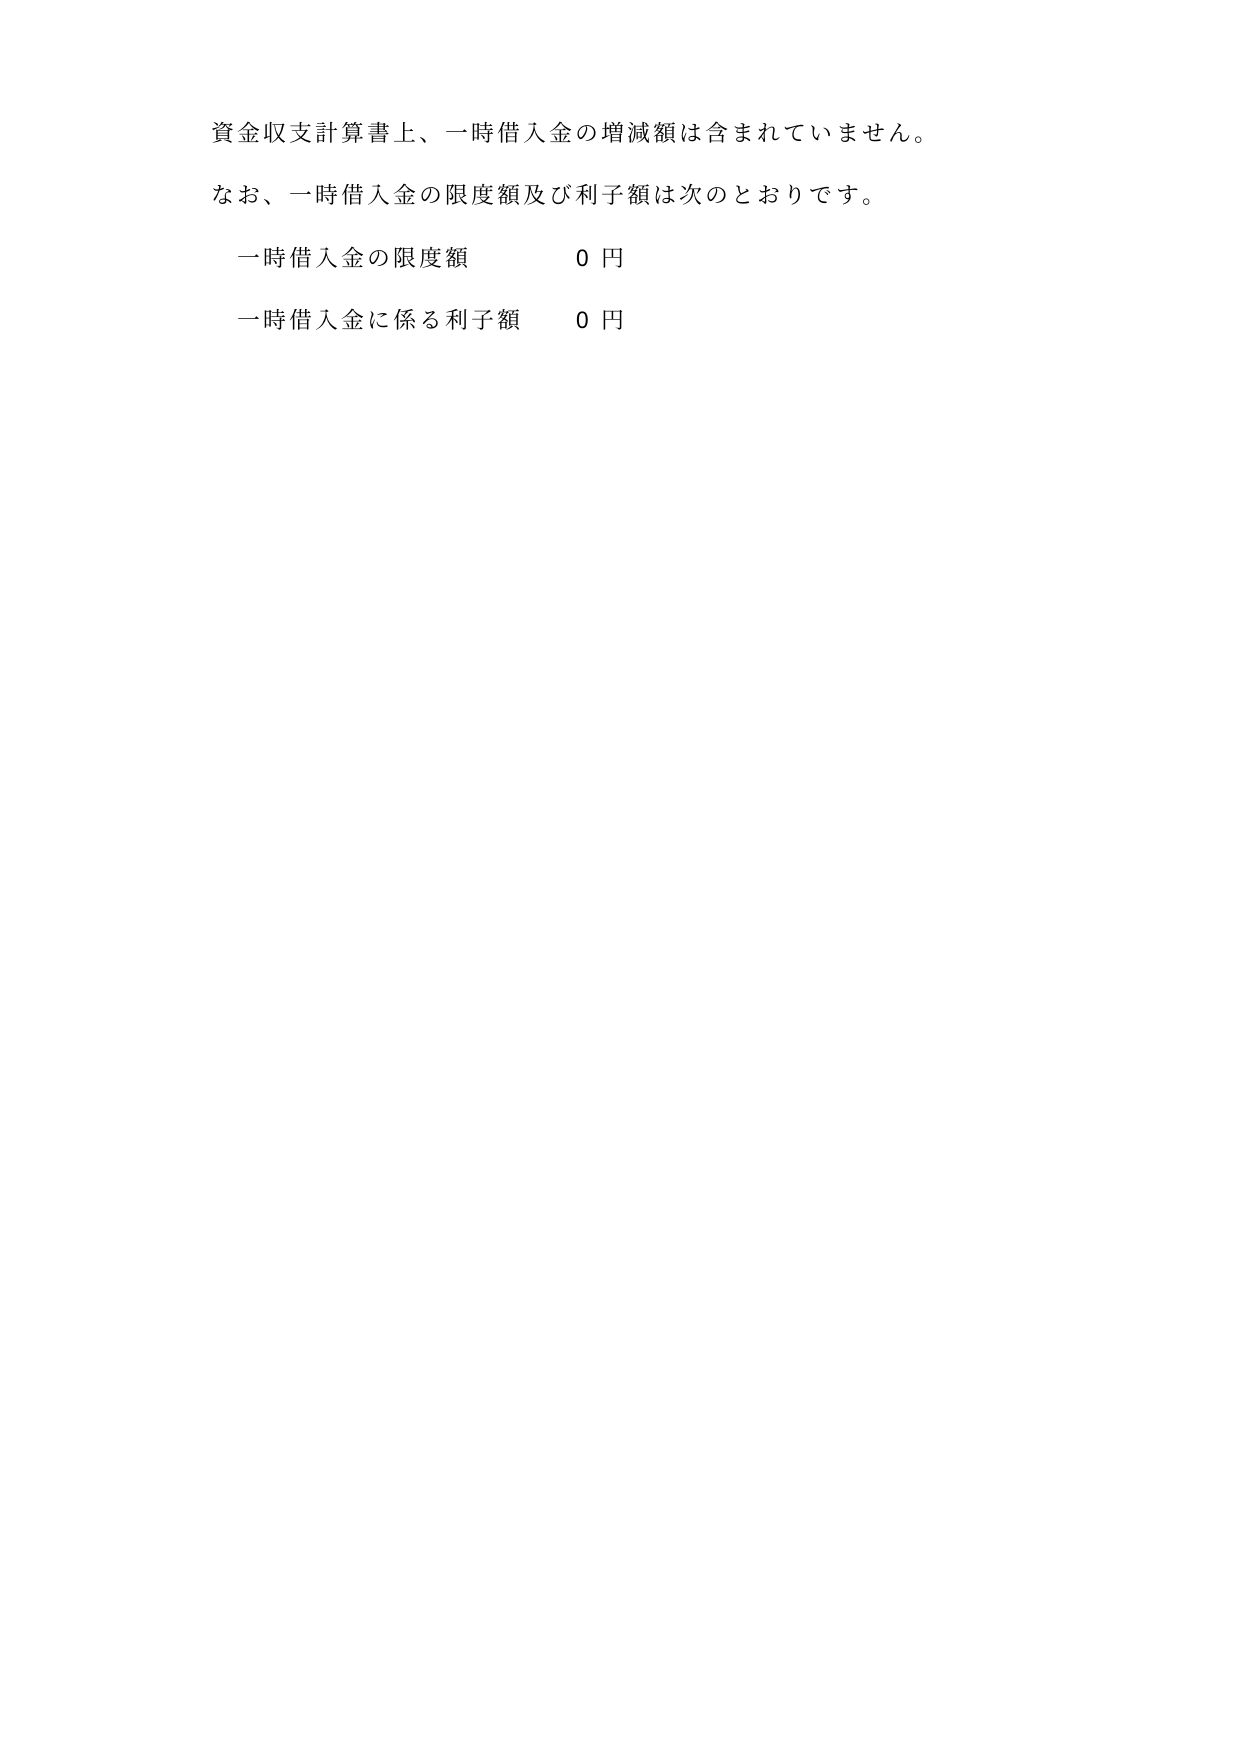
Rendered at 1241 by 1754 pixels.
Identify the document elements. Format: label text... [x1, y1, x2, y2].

text 一時借入金の限度額 0円 [107, 225, 1174, 288]
text なお、一時借入金の限度額及び利子額は次のとおりです。 [107, 163, 1174, 225]
text 資金収支計算書上、一時借入金の増減額は含まれていません。 [107, 100, 1174, 163]
text 一時借入金に係る利子額 0円 [107, 288, 1174, 350]
